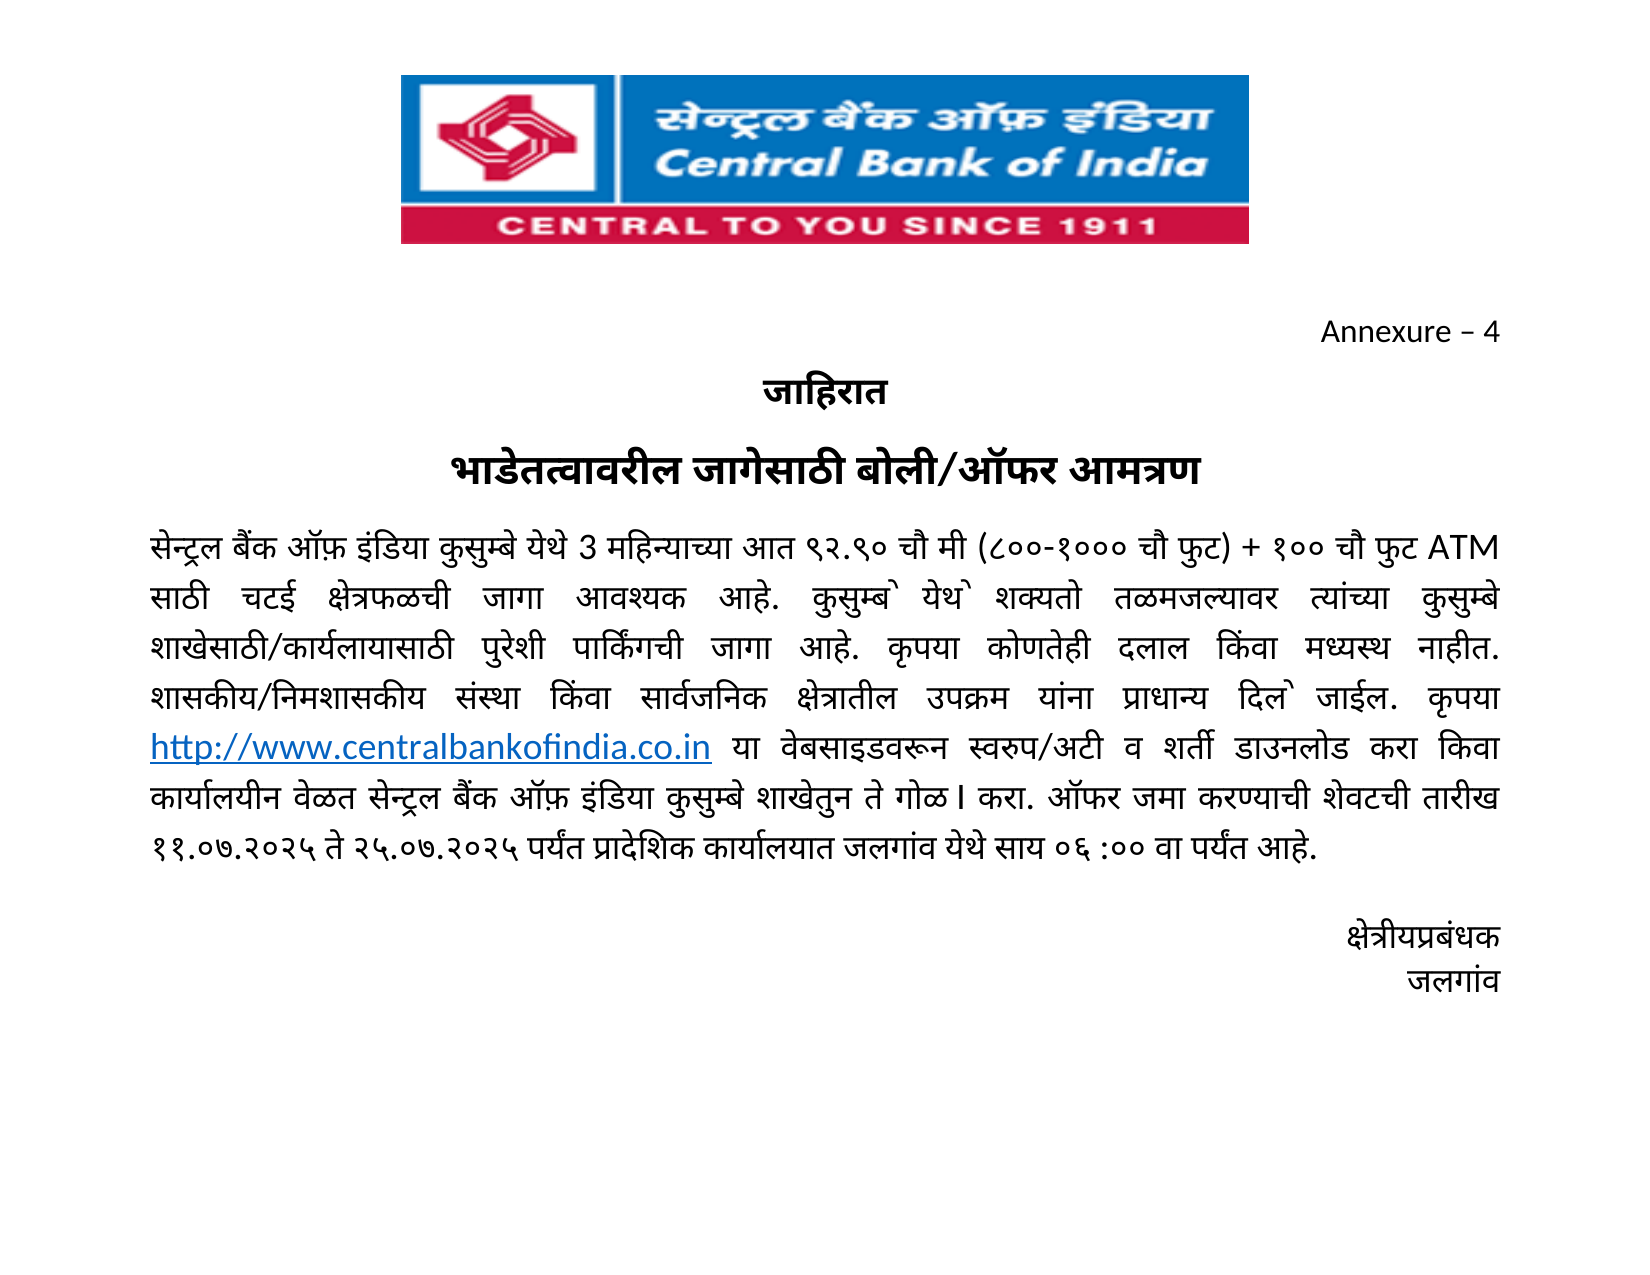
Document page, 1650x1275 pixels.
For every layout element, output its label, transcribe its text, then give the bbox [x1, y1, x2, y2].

text जाहिरात [150, 371, 1500, 419]
text सेन्ट्रल बैंक ऑफ़ इंडिया कुसुम्बे येथे 3 महिन्याच्या आत ९२.९० चौ मी (८००-१००० चौ फुट) + १०० चौ फुट ATM साठी चटई क्षेत्रफळची जागा आवश्यक आहे. कुसुम्बे येथे शक्यतो तळमजल्यावर त्यांच्या कुसुम्बे शाखेसाठी/कार्यलायासाठी पुरेशी पार्किंगची जागा आहे. कृपया कोणतेही दलाल किंवा मध्यस्थ नाहीत. शासकीय/निमशासकीय संस्था किंवा सार्वजनिक क्षेत्रातील उपक्रम यांना प्राधान्य दिले जाईल. कृपया http://www.centralbankofindia.co.in या वेबसाइडवरून स्वरुप/अटी व शर्ती डाउनलोड करा किवा कार्यालयीन वेळत सेन्ट्रल बैंक ऑफ़ इंडिया कुसुम्बे शाखेतुन ते गोळI करा. ऑफर जमा करण्याची शेवटची तारीख ११.०७.२०२५ ते २५.०७.२०२५ पर्यंत प्रादेशिक कार्यालयात जलगांव येथे साय ०६ :०० वा पर्यंत आहे. [150, 523, 1500, 873]
text भाडेतत्वावरील जागेसाठी बोली/ऑफर आमत्रण [150, 440, 1500, 501]
text क्षेत्रीयप्रबंधक [150, 919, 1500, 962]
text जलगांव [150, 962, 1500, 1006]
picture [401, 75, 1249, 244]
text Annexure – 4 [150, 310, 1500, 351]
